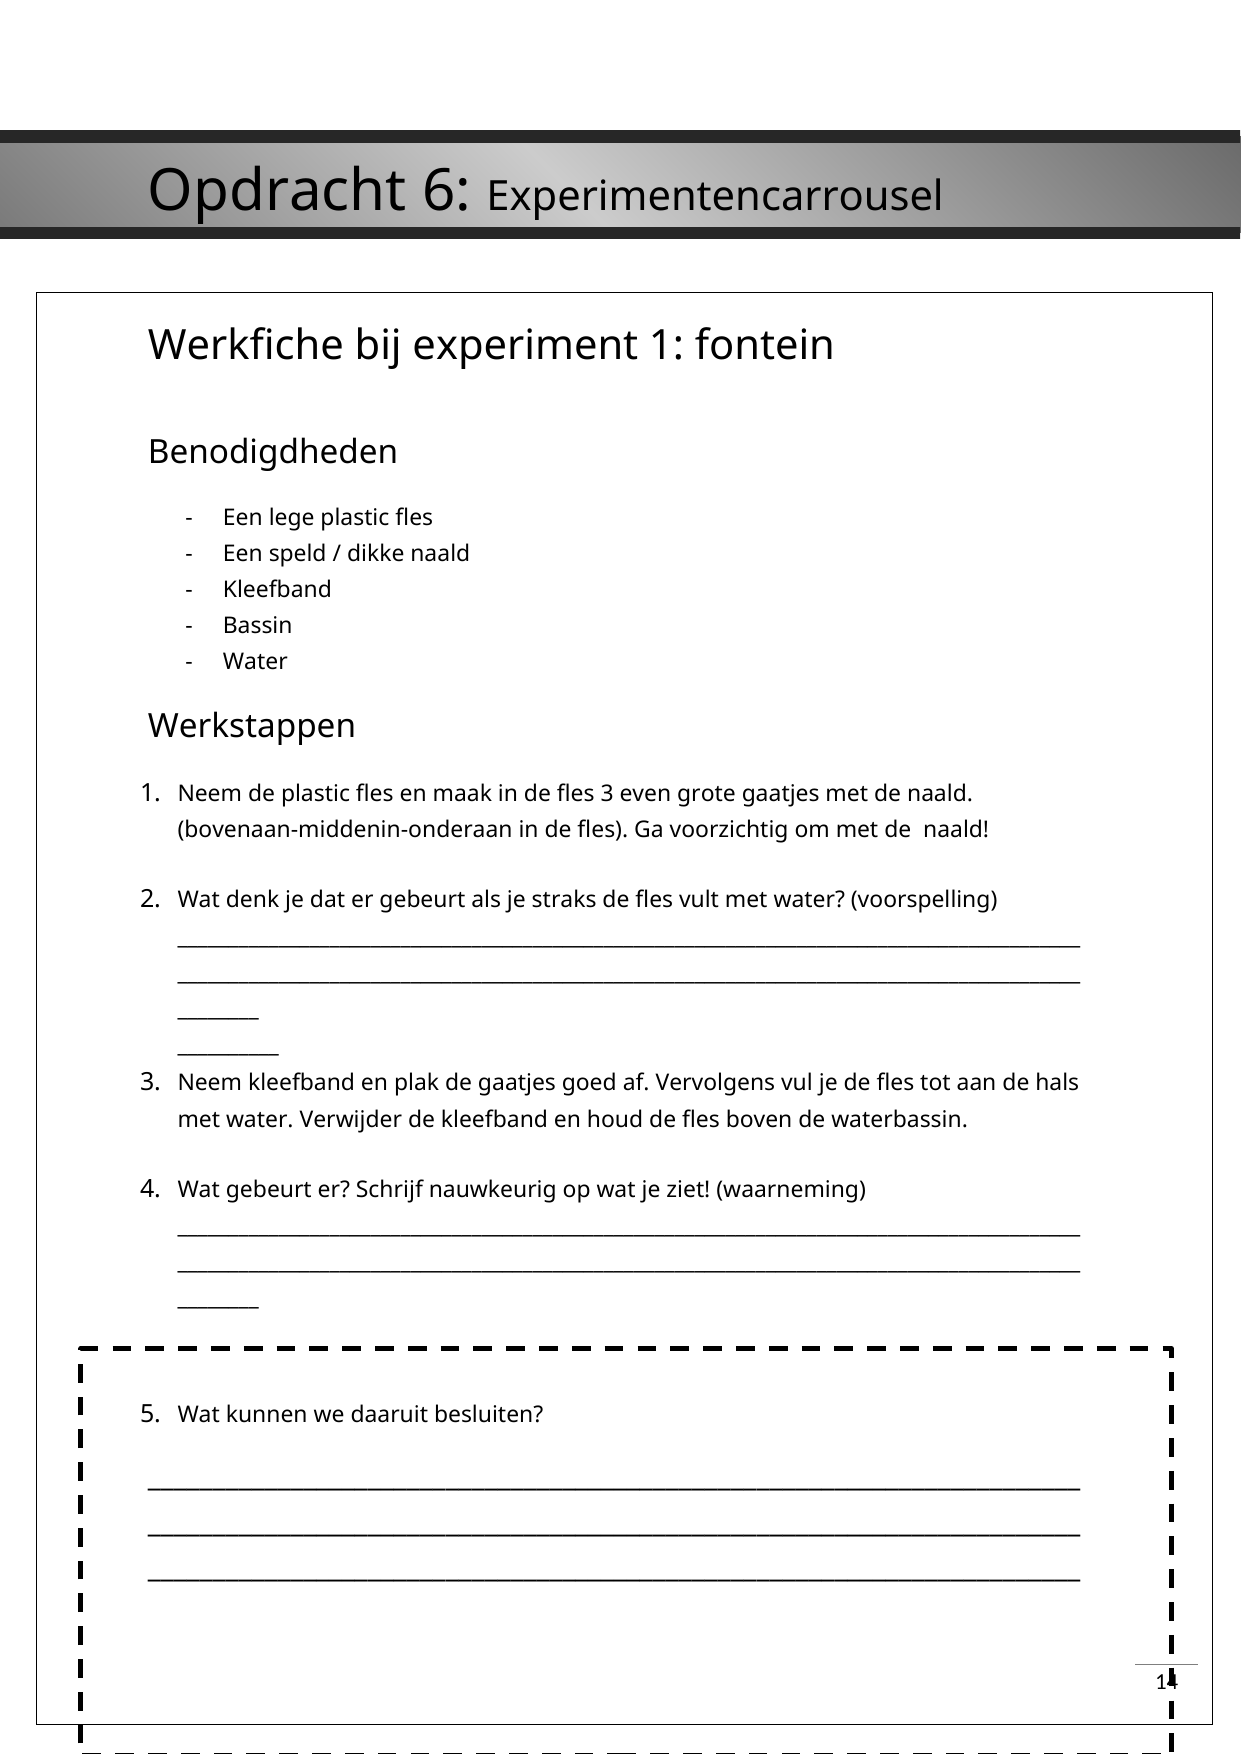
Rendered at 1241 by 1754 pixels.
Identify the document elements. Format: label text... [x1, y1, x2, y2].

text Werkfiche bij experiment 1: fontein [148, 314, 1093, 371]
list Neem de plastic fles en maak in de fles 3 even grote gaatjes met de naald. (bovenaan-middenin-onderaan in de fles). Ga voorzichtig om met de naald! [140, 774, 1093, 877]
text Werkstappen [148, 702, 1093, 747]
list Wat kunnen we daaruit besluiten? [140, 1396, 1093, 1429]
list Water [185, 645, 1093, 676]
list __________________________________________________________________________________________________________________________________________________________________________________________ [177, 1209, 1093, 1312]
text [148, 1456, 1093, 1586]
text Opdracht 6: Experimentencarrousel [148, 148, 1093, 227]
list Kleefband [185, 573, 1093, 604]
list Een lege plastic fles [185, 501, 1093, 532]
list __________________________________________________________________________________________________________________________________________________________________________________________ __________ [177, 920, 1093, 1059]
list Wat denk je dat er gebeurt als je straks de fles vult met water? (voorspelling) [140, 881, 1093, 915]
list Neem kleefband en plak de gaatjes goed af. Vervolgens vul je de fles tot aan de hals met water. Verwijder de kleefband en houd de fles boven de waterbassin. [140, 1064, 1093, 1166]
text Benodigdheden [148, 428, 1093, 473]
list Wat gebeurt er? Schrijf nauwkeurig op wat je ziet! (waarneming) [140, 1170, 1093, 1204]
list Een speld / dikke naald [185, 537, 1093, 568]
list Bassin [185, 609, 1093, 640]
